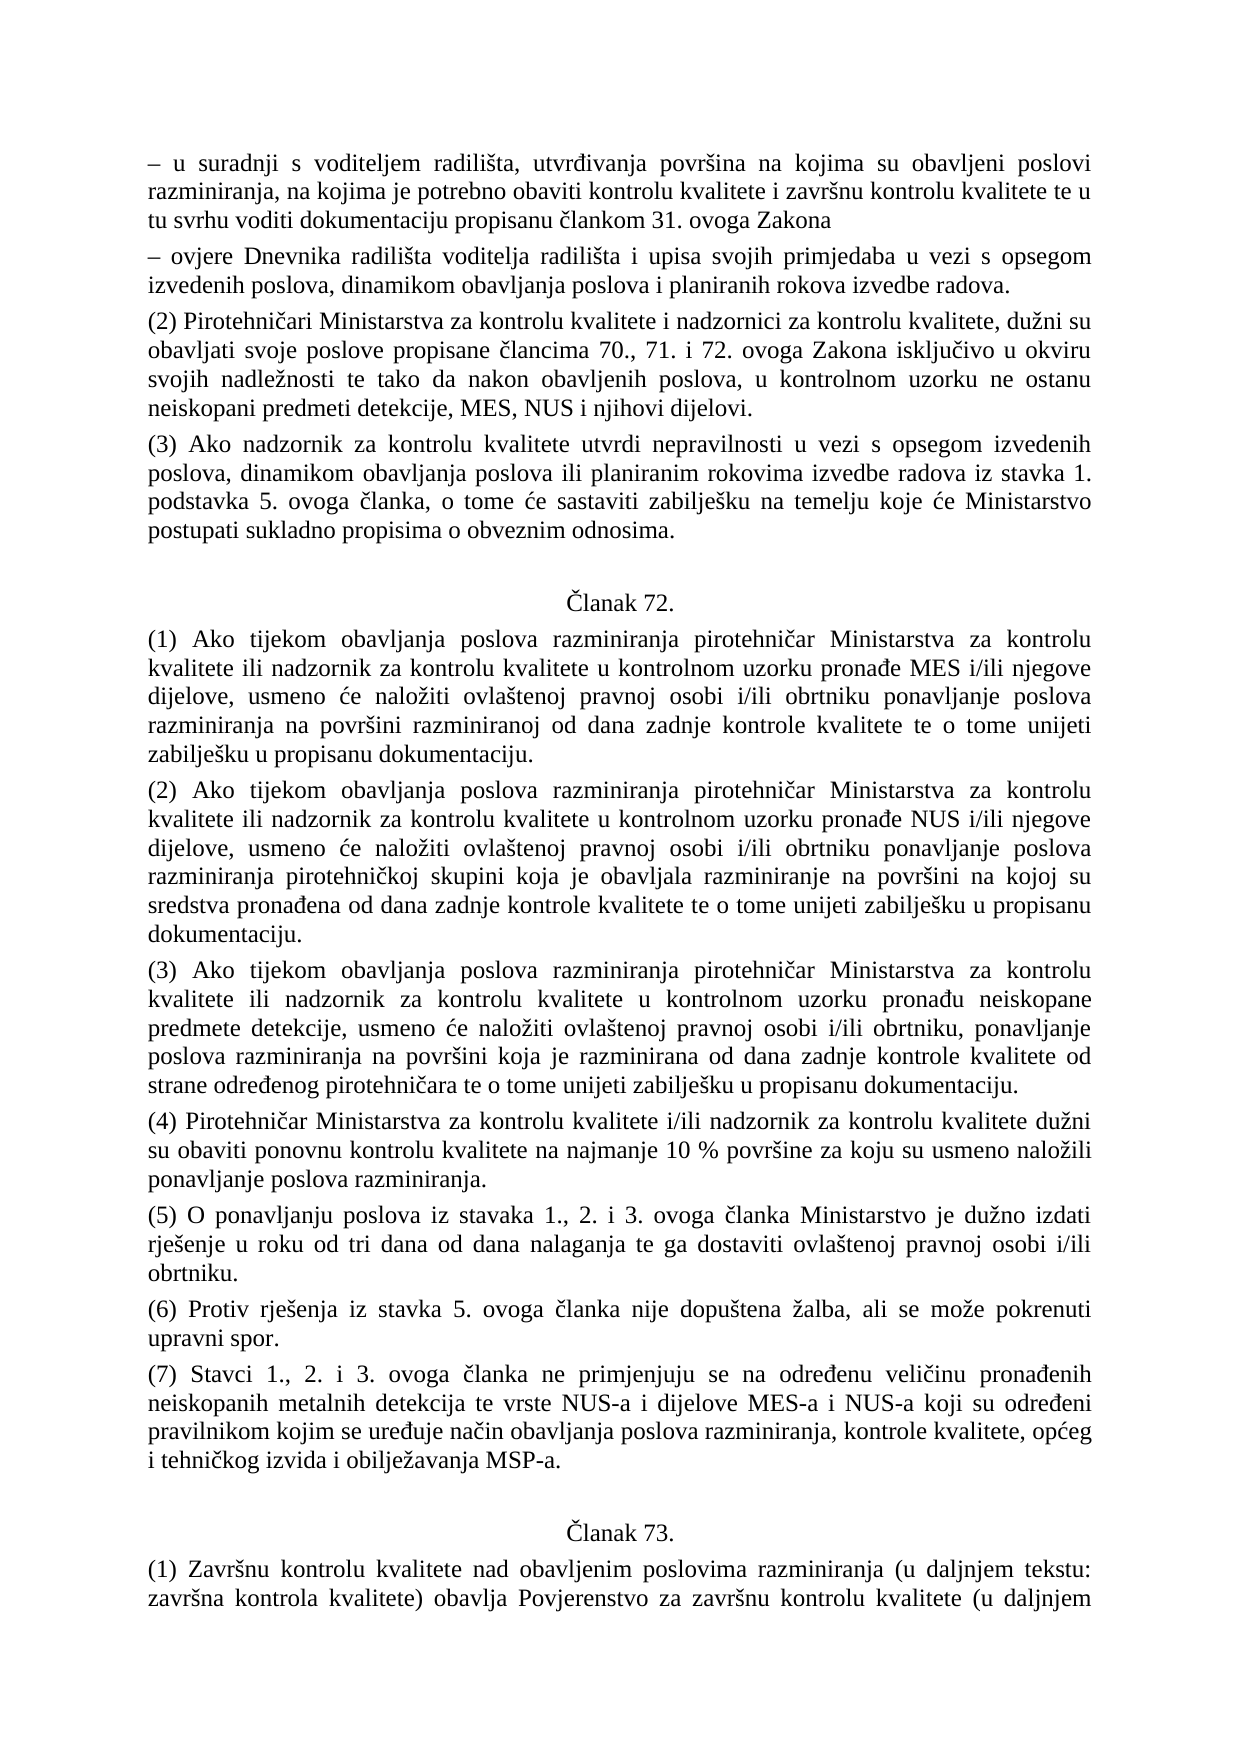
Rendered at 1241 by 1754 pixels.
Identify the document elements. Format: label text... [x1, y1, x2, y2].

text (3) Ako nadzornik za kontrolu kvalitete utvrdi nepravilnosti u vezi s opsegom izvedenih poslova, dinamikom obavljanja poslova ili planiranim rokovima izvedbe radova iz stavka 1. podstavka 5. ovoga članka, o tome će sastaviti zabilješku na temelju koje će Ministarstvo postupati sukladno propisima o obveznim odnosima. [148, 429, 1093, 544]
text (1) Ako tijekom obavljanja poslova razminiranja pirotehničar Ministarstva za kontrolu kvalitete ili nadzornik za kontrolu kvalitete u kontrolnom uzorku pronađe MES i/ili njegove dijelove, usmeno će naložiti ovlaštenoj pravnoj osobi i/ili obrtniku ponavljanje poslova razminiranja na površini razminiranoj od dana zadnje kontrole kvalitete te o tome unijeti zabilješku u propisanu dokumentaciju. [148, 624, 1093, 768]
text (3) Ako tijekom obavljanja poslova razminiranja pirotehničar Ministarstva za kontrolu kvalitete ili nadzornik za kontrolu kvalitete u kontrolnom uzorku pronađu neiskopane predmete detekcije, usmeno će naložiti ovlaštenoj pravnoj osobi i/ili obrtniku, ponavljanje poslova razminiranja na površini koja je razminirana od dana zadnje kontrole kvalitete od strane određenog pirotehničara te o tome unijeti zabilješku u propisanu dokumentaciju. [148, 955, 1093, 1099]
text (4) Pirotehničar Ministarstva za kontrolu kvalitete i/ili nadzornik za kontrolu kvalitete dužni su obaviti ponovnu kontrolu kvalitete na najmanje 10 % površine za koju su usmeno naložili ponavljanje poslova razminiranja. [148, 1106, 1093, 1193]
text Članak 72. [148, 588, 1093, 616]
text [148, 1554, 1093, 1611]
text (6) Protiv rješenja iz stavka 5. ovoga članka nije dopuštena žalba, ali se može pokrenuti upravni spor. [148, 1294, 1093, 1351]
text (2) Pirotehničari Ministarstva za kontrolu kvalitete i nadzornici za kontrolu kvalitete, dužni su obavljati svoje poslove propisane člancima 70., 71. i 72. ovoga Zakona isključivo u okviru svojih nadležnosti te tako da nakon obavljenih poslova, u kontrolnom uzorku ne ostanu neiskopani predmeti detekcije, MES, NUS i njihovi dijelovi. [148, 306, 1093, 421]
text – u suradnji s voditeljem radilišta, utvrđivanja površina na kojima su obavljeni poslovi razminiranja, na kojima je potrebno obaviti kontrolu kvalitete i završnu kontrolu kvalitete te u tu svrhu voditi dokumentaciju propisanu člankom 31. ovoga Zakona [148, 148, 1093, 234]
text (5) O ponavljanju poslova iz stavaka 1., 2. i 3. ovoga članka Ministarstvo je dužno izdati rješenje u roku od tri dana od dana nalaganja te ga dostaviti ovlaštenoj pravnoj osobi i/ili obrtniku. [148, 1200, 1093, 1286]
text – ovjere Dnevnika radilišta voditelja radilišta i upisa svojih primjedaba u vezi s opsegom izvedenih poslova, dinamikom obavljanja poslova i planiranih rokova izvedbe radova. [148, 241, 1093, 299]
text Članak 73. [148, 1518, 1093, 1546]
text (2) Ako tijekom obavljanja poslova razminiranja pirotehničar Ministarstva za kontrolu kvalitete ili nadzornik za kontrolu kvalitete u kontrolnom uzorku pronađe NUS i/ili njegove dijelove, usmeno će naložiti ovlaštenoj pravnoj osobi i/ili obrtniku ponavljanje poslova razminiranja pirotehničkoj skupini koja je obavljala razminiranje na površini na kojoj su sredstva pronađena od dana zadnje kontrole kvalitete te o tome unijeti zabilješku u propisanu dokumentaciju. [148, 775, 1093, 948]
text (7) Stavci 1., 2. i 3. ovoga članka ne primjenjuju se na određenu veličinu pronađenih neiskopanih metalnih detekcija te vrste NUS-a i dijelove MES-a i NUS-a koji su određeni pravilnikom kojim se uređuje način obavljanja poslova razminiranja, kontrole kvalitete, općeg i tehničkog izvida i obilježavanja MSP-a. [148, 1359, 1093, 1474]
